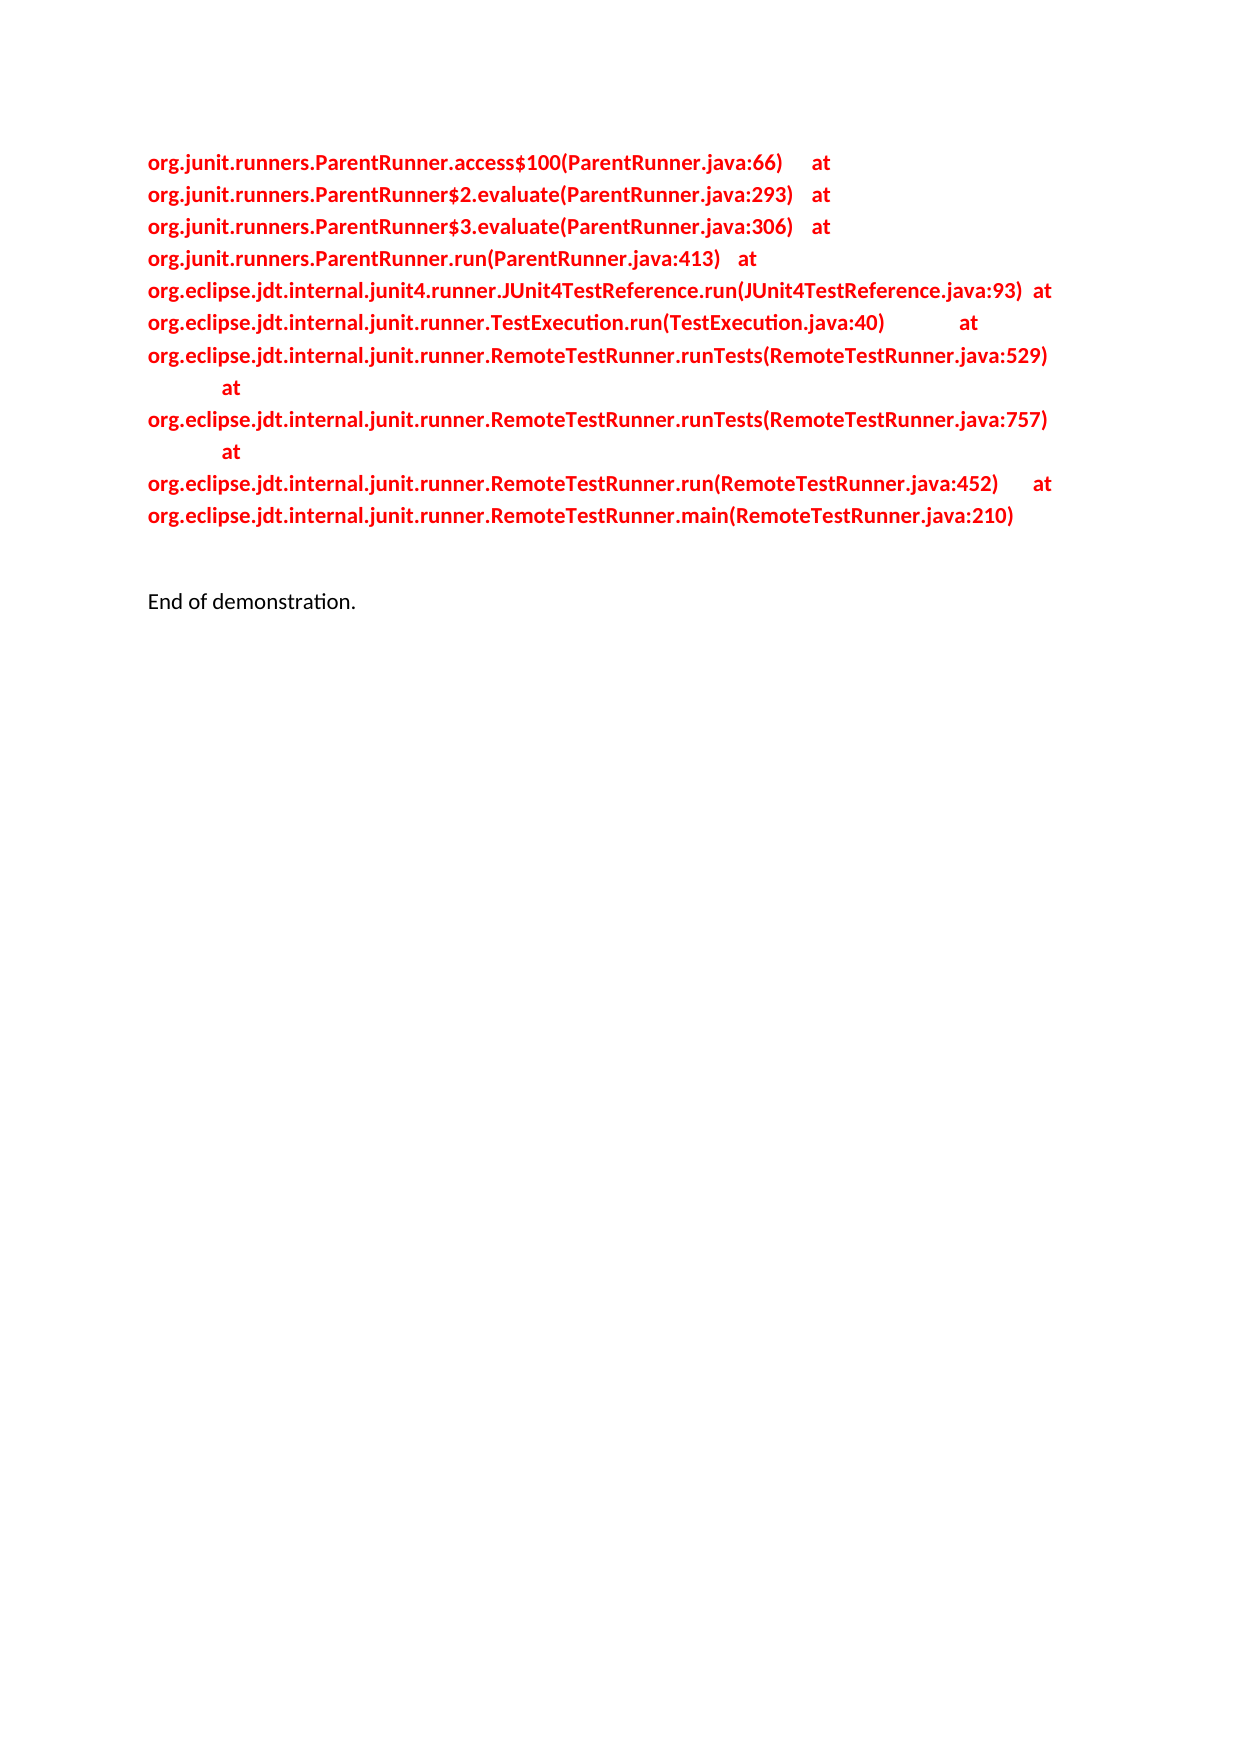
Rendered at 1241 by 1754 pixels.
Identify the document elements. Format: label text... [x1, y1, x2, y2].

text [148, 148, 1093, 562]
text End of demonstration. [148, 587, 1093, 615]
